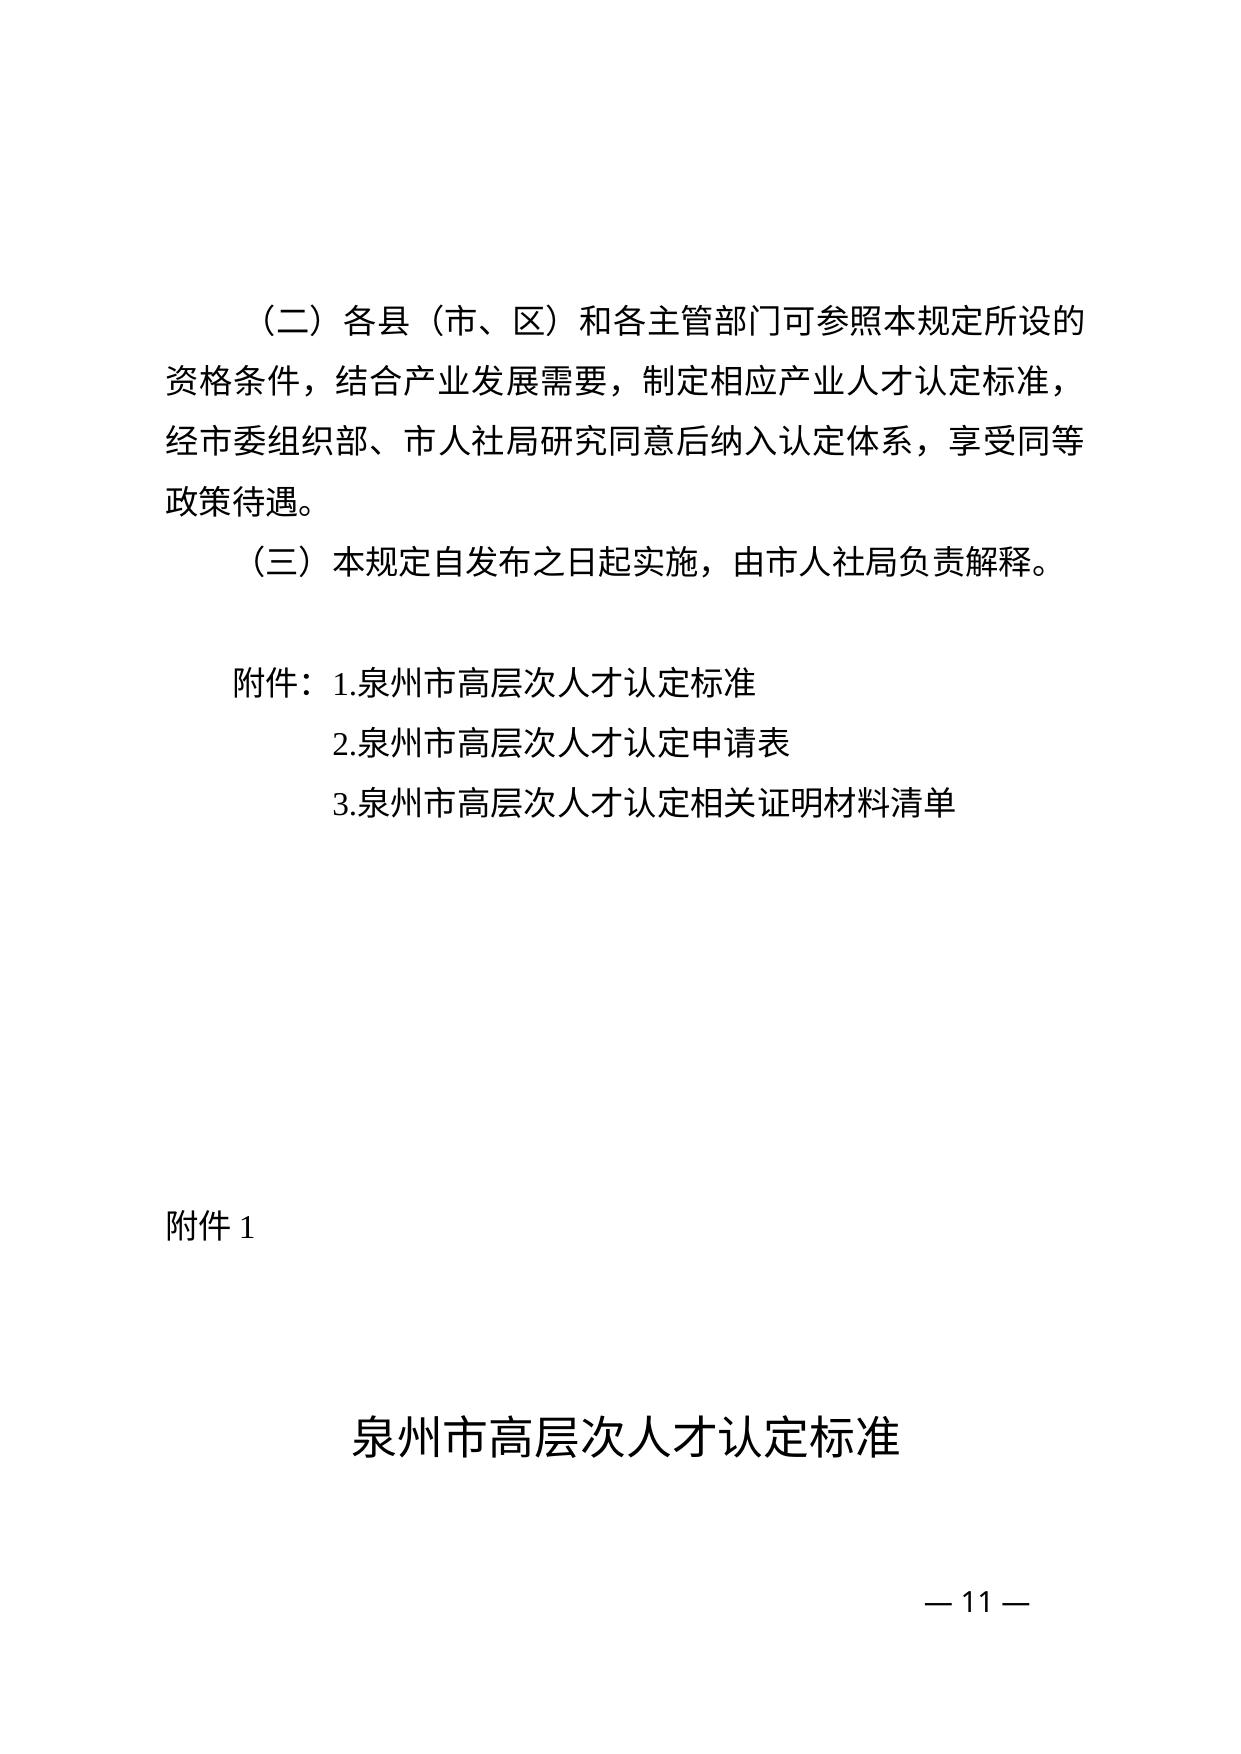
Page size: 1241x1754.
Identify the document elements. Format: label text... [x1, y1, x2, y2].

text 3.泉州市高层次人才认定相关证明材料清单 [165, 771, 1087, 831]
text （三）本规定自发布之日起实施，由市人社局负责解释。 [165, 530, 1087, 590]
text 附件：1.泉州市高层次人才认定标准 [165, 651, 1087, 711]
text 附件1 [165, 1193, 1087, 1254]
text （二）各县（市、区）和各主管部门可参照本规定所设的资格条件，结合产业发展需要，制定相应产业人才认定标准，经市委组织部、市人社局研究同意后纳入认定体系，享受同等政策待遇。 [165, 289, 1087, 530]
text 泉州市高层次人才认定标准 [165, 1374, 1087, 1495]
text 2.泉州市高层次人才认定申请表 [165, 711, 1087, 771]
